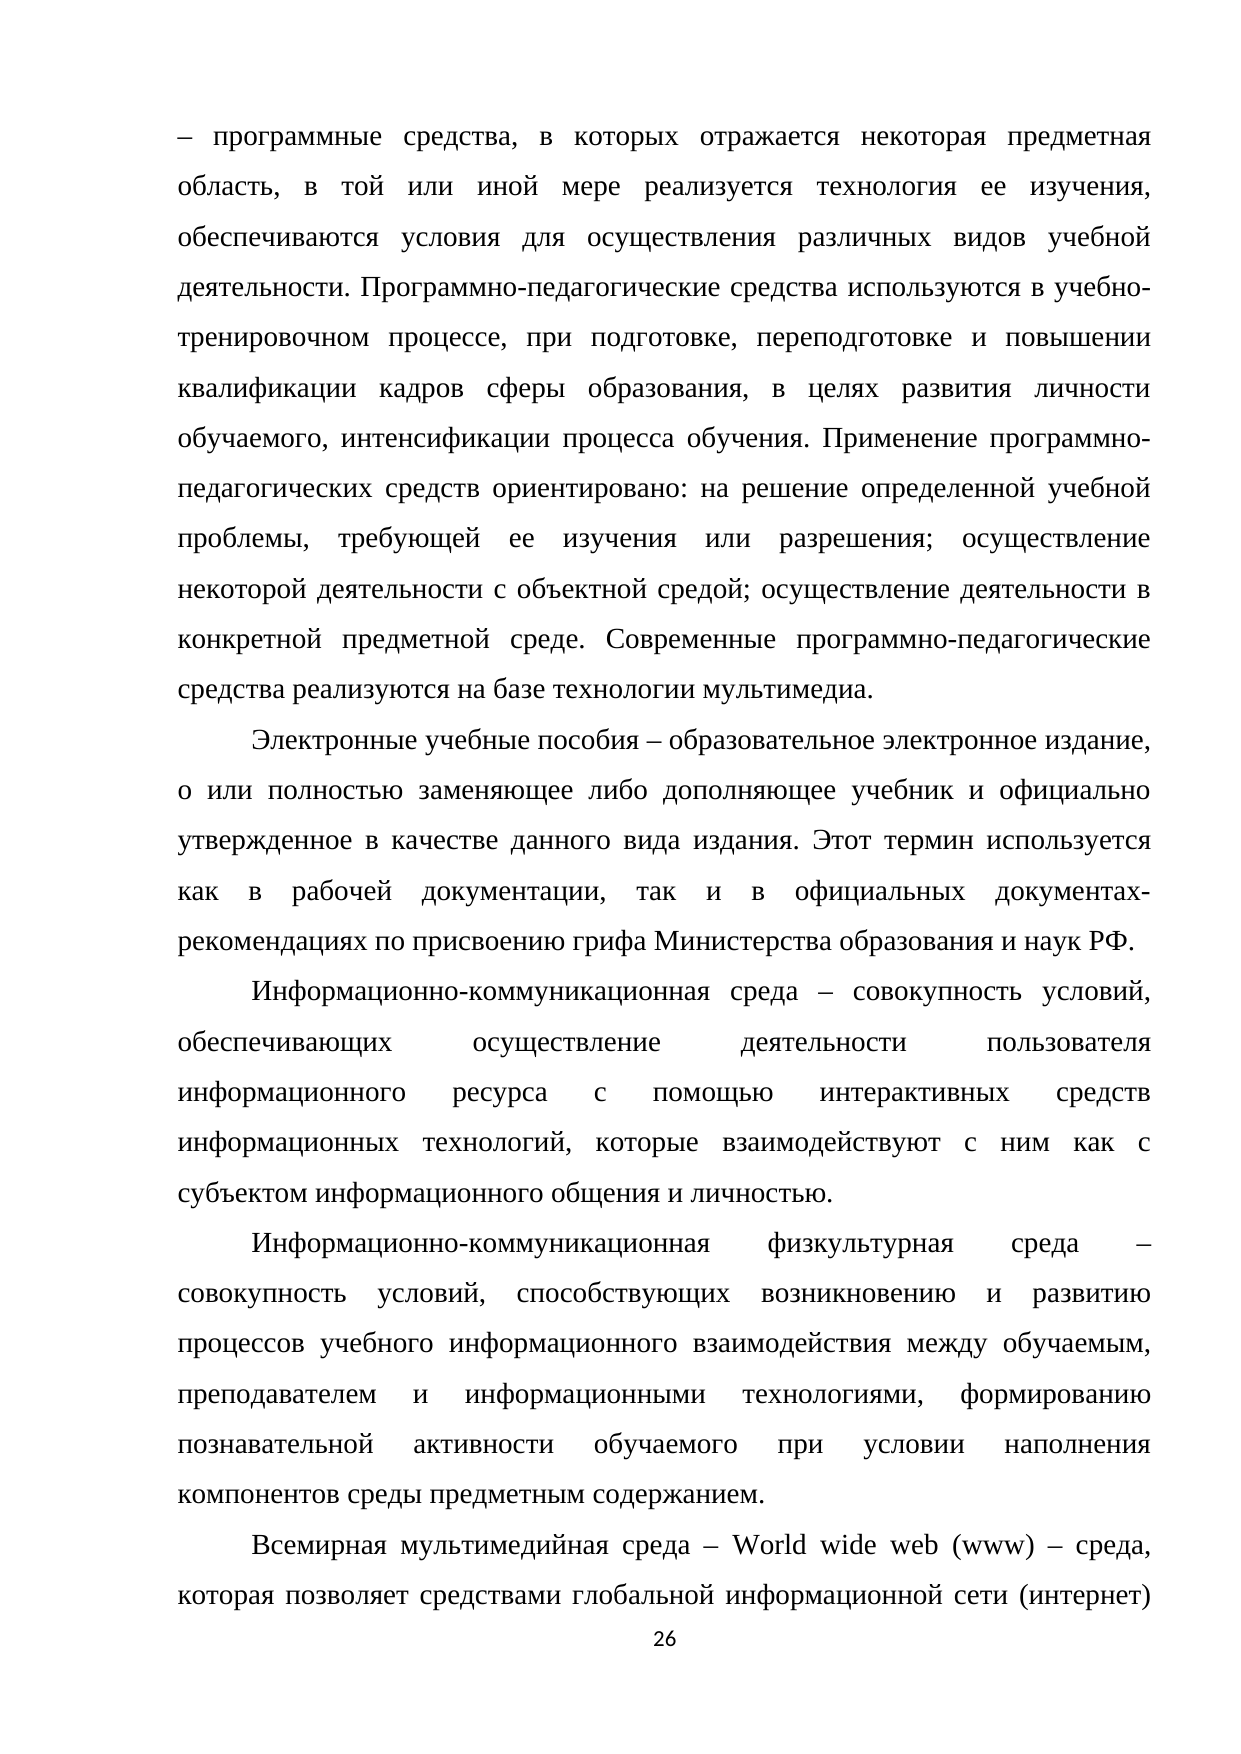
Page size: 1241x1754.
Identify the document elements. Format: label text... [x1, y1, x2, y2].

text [177, 118, 1152, 705]
text Информационно-коммуникационная физкультурная среда – совокупность условий, способствующих возникновению и развитию процессов учебного информационного взаимодействия между обучаемым, преподавателем и информационными технологиями, формированию познавательной активности обучаемого при условии наполнения компонентов среды предметным содержанием. [177, 1225, 1152, 1510]
text Электронные учебные пособия – образовательное электронное издание, о или полностью заменяющее либо дополняющее учебник и официально утвержденное в качестве данного вида издания. Этот термин используется как в рабочей документации, так и в официальных документах-рекомендациях по присвоению грифа Министерства образования и наук РФ. [177, 722, 1152, 957]
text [177, 1527, 1152, 1611]
text Информационно-коммуникационная среда – совокупность условий, обеспечивающих осуществление деятельности пользователя информационного ресурса с помощью интерактивных средств информационных технологий, которые взаимодействуют с ним как с субъектом информационного общения и личностью. [177, 973, 1152, 1208]
